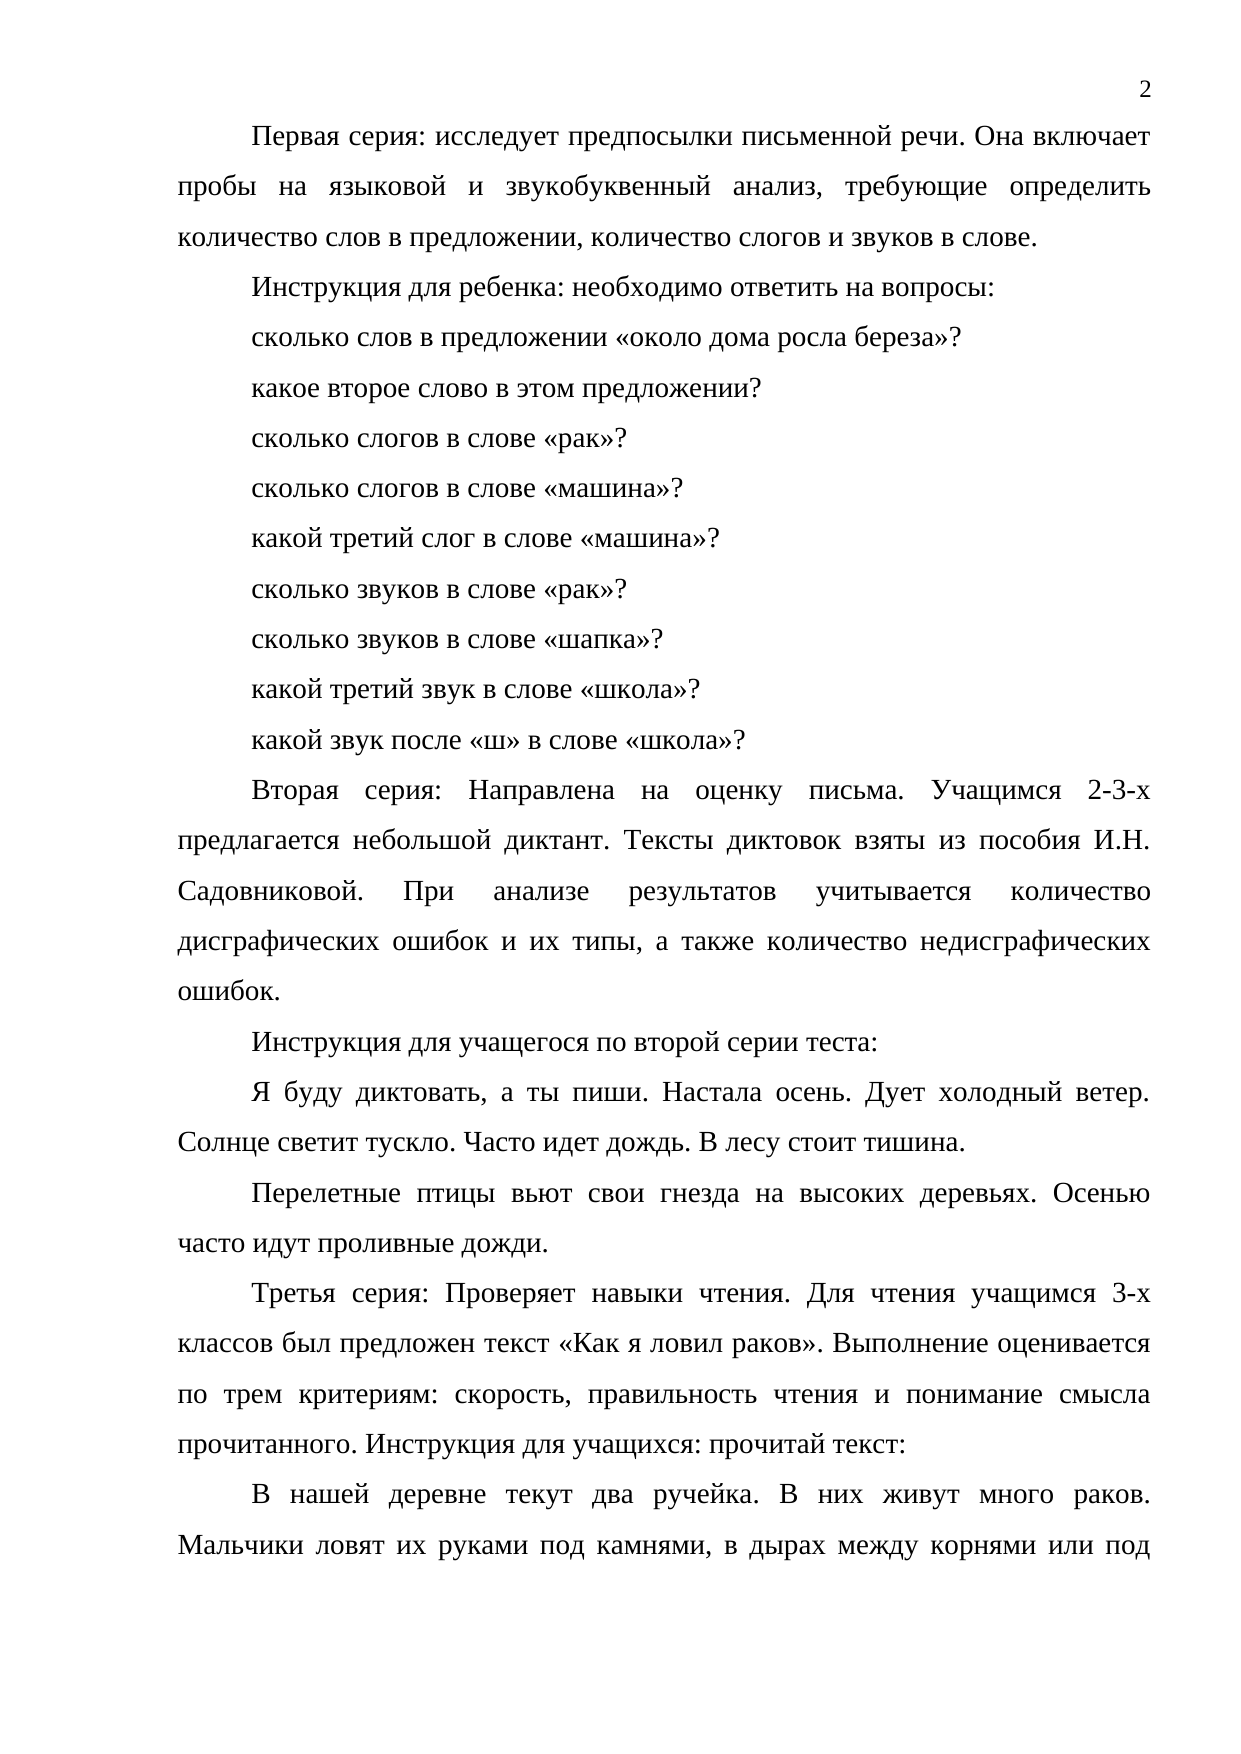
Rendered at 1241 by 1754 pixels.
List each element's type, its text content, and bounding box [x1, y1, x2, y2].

text какое второе слово в этом предложении? [177, 370, 1152, 403]
text Инструкция для учащегося по второй серии теста: [177, 1024, 1152, 1057]
text Перелетные птицы вьют свои гнезда на высоких деревьях. Осенью часто идут проливные дожди. [177, 1175, 1152, 1258]
text Третья серия: Проверяет навыки чтения. Для чтения учащимся 3-х классов был предложен текст «Как я ловил раков». Выполнение оценивается по трем критериям: скорость, правильность чтения и понимание смысла прочитанного. Инструкция для учащихся: прочитай текст: [177, 1275, 1152, 1460]
text какой третий звук в слове «школа»? [177, 672, 1152, 705]
text Инструкция для ребенка: необходимо ответить на вопросы: [177, 269, 1152, 303]
text Первая серия: исследует предпосылки письменной речи. Она включает пробы на языковой и звукобуквенный анализ, требующие определить количество слов в предложении, количество слогов и звуков в слове. [177, 118, 1152, 252]
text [177, 1477, 1152, 1560]
text какой звук после «ш» в слове «школа»? [177, 722, 1152, 755]
text сколько звуков в слове «шапка»? [177, 621, 1152, 655]
text сколько слогов в слове «рак»? [177, 420, 1152, 453]
text сколько слов в предложении «около дома росла береза»? [177, 319, 1152, 353]
text сколько звуков в слове «рак»? [177, 571, 1152, 604]
text Вторая серия: Направлена на оценку письма. Учащимся 2-3-х предлагается небольшой диктант. Тексты диктовок взяты из пособия И.Н. Садовниковой. При анализе результатов учитывается количество дисграфических ошибок и их типы, а также количество недисграфических ошибок. [177, 772, 1152, 1007]
text Я буду диктовать, а ты пиши. Настала осень. Дует холодный ветер. Солнце светит тускло. Часто идет дождь. В лесу стоит тишина. [177, 1074, 1152, 1158]
text сколько слогов в слове «машина»? [177, 470, 1152, 504]
text какой третий слог в слове «машина»? [177, 521, 1152, 554]
